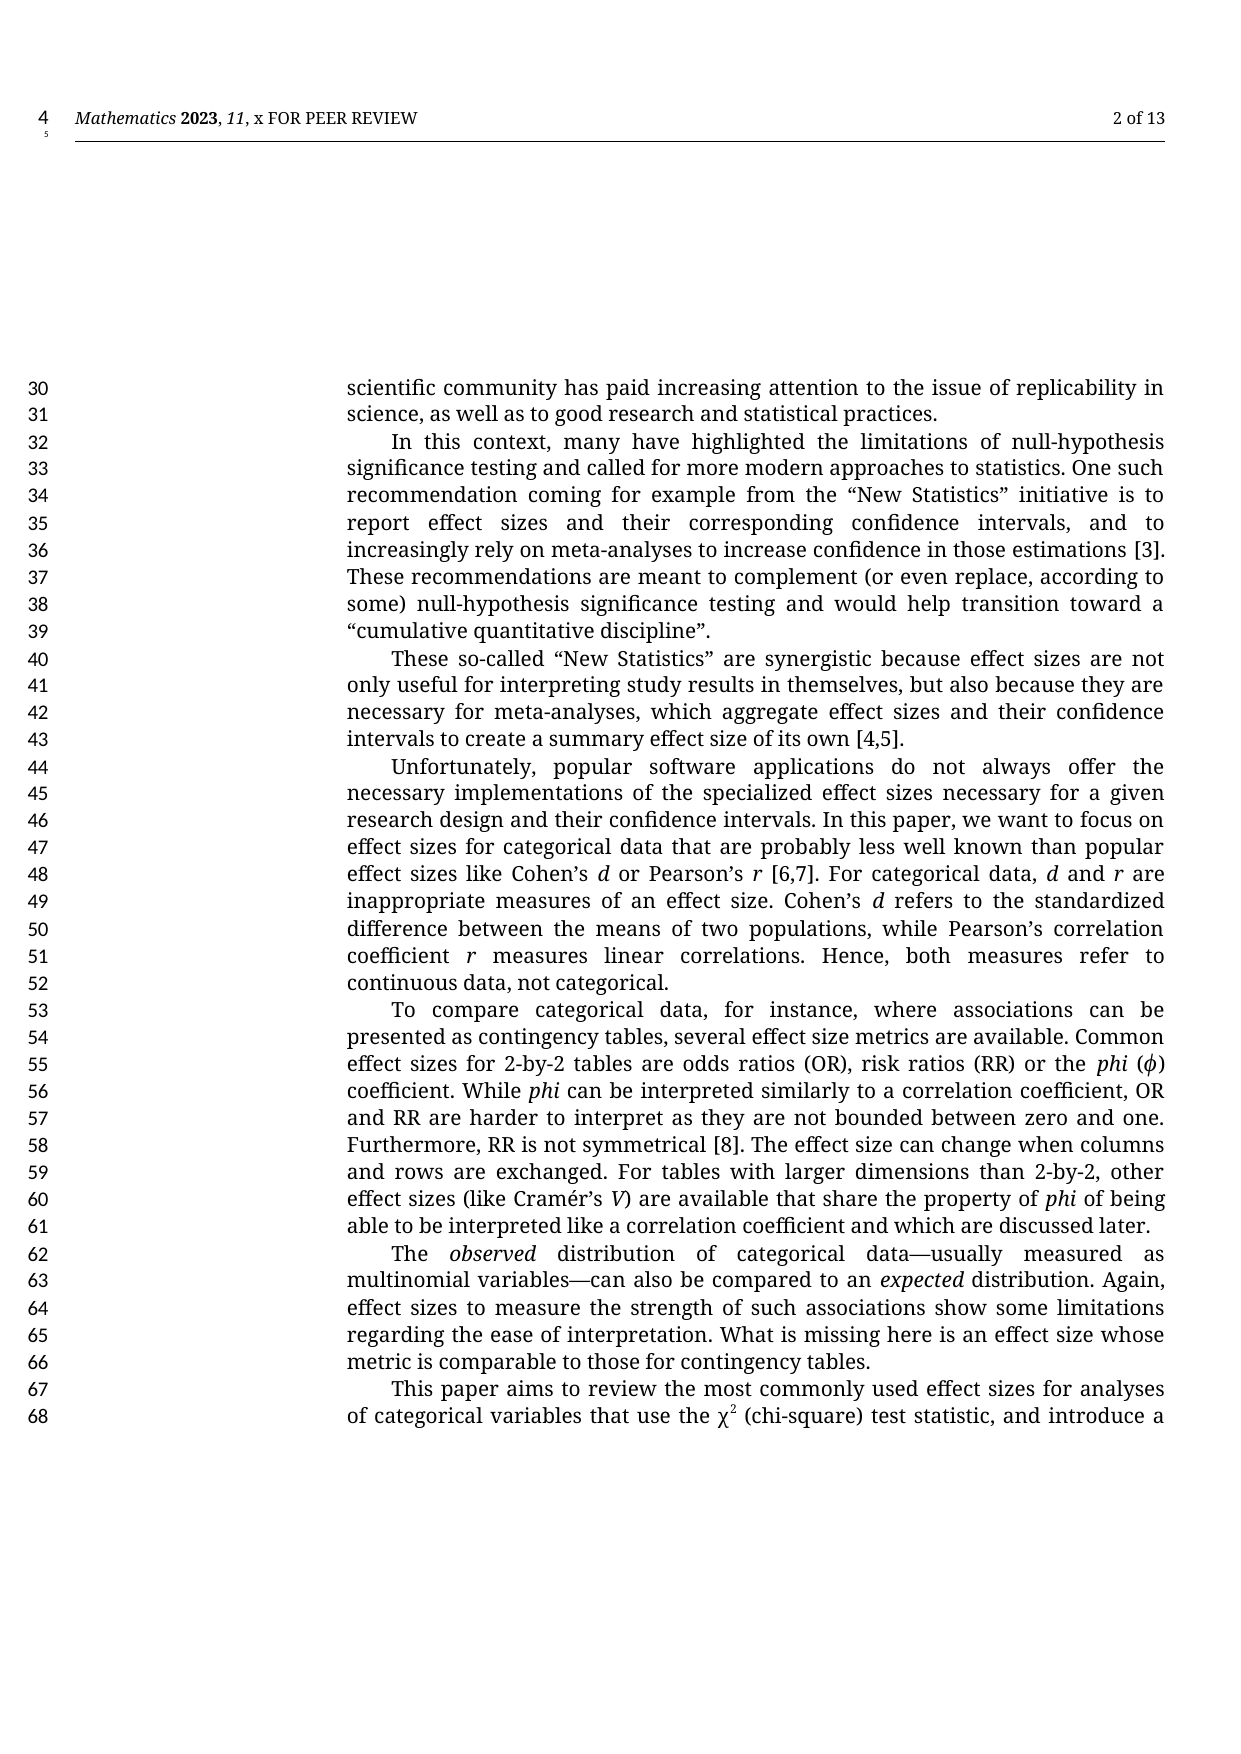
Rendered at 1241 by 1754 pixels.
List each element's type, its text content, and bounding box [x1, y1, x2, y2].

text These so-called “New Statistics” are synergistic because effect sizes are not only useful for interpreting study results in themselves, but also because they are necessary for meta-analyses, which aggregate effect sizes and their confidence intervals to create a summary effect size of its own [4,5]. [347, 644, 1165, 753]
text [347, 1375, 1165, 1429]
text The observed distribution of categorical data—usually measured as multinomial variables—can also be compared to an expected distribution. Again, effect sizes to measure the strength of such associations show some limitations regarding the ease of interpretation. What is missing here is an effect size whose metric is comparable to those for contingency tables. [347, 1240, 1165, 1375]
text To compare categorical data, for instance, where associations can be presented as contingency tables, several effect size metrics are available. Common effect sizes for 2-by-2 tables are odds ratios (OR), risk ratios (RR) or the phi () coefficient. While phi can be interpreted similarly to a correlation coefficient, OR and RR are harder to interpret as they are not bounded between zero and one. Furthermore, RR is not symmetrical [8]. The effect size can change when columns and rows are exchanged. For tables with larger dimensions than 2-by-2, other effect sizes (like Cramér’s V) are available that share the property of phi of being able to be interpreted like a correlation coefficient and which are discussed later. [347, 996, 1165, 1240]
text In this context, many have highlighted the limitations of null-hypothesis significance testing and called for more modern approaches to statistics. One such recommendation coming for example from the “New Statistics” initiative is to report effect sizes and their corresponding confidence intervals, and to increasingly rely on meta-analyses to increase confidence in those estimations [3]. These recommendations are meant to complement (or even replace, according to some) null-hypothesis significance testing and would help transition toward a “cumulative quantitative discipline”. [347, 428, 1165, 644]
text Unfortunately, popular software applications do not always offer the necessary implementations of the specialized effect sizes necessary for a given research design and their confidence intervals. In this paper, we want to focus on effect sizes for categorical data that are probably less well known than popular effect sizes like Cohen’s d or Pearson’s r [6,7]. For categorical data, d and r are inappropriate measures of an effect size. Cohen’s d refers to the standardized difference between the means of two populations, while Pearson’s correlation coefficient r measures linear correlations. Hence, both measures refer to continuous data, not categorical. [347, 753, 1165, 996]
